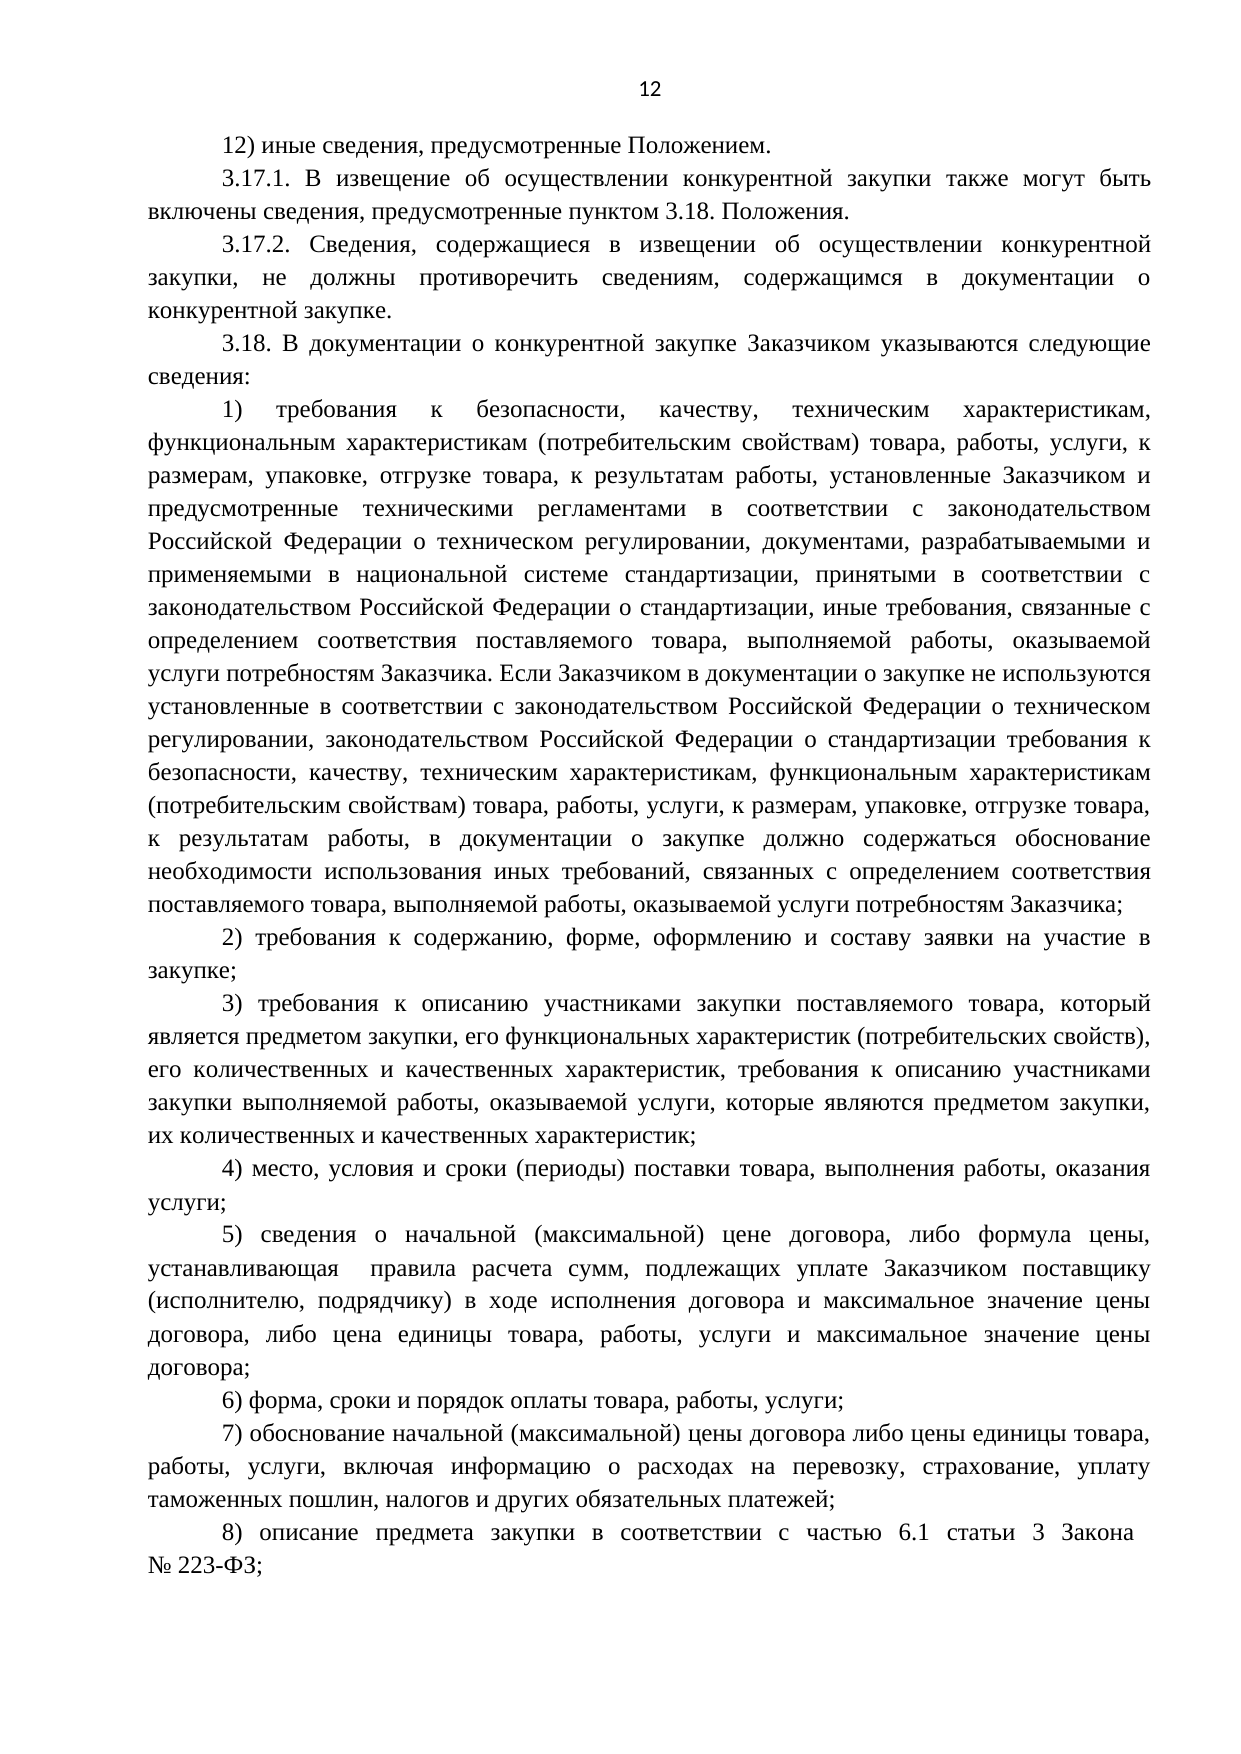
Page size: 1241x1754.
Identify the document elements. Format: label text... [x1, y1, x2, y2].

text 8) описание предмета закупки в соответствии с частью 6.1 статьи 3 Закона № 223-ФЗ; [148, 1517, 1152, 1578]
text 7) обоснование начальной (максимальной) цены договора либо цены единицы товара, работы, услуги, включая информацию о расходах на перевозку, страхование, уплату таможенных пошлин, налогов и других обязательных платежей; [148, 1418, 1152, 1512]
text 4) место, условия и сроки (периоды) поставки товара, выполнения работы, оказания услуги; [148, 1153, 1152, 1215]
text 5) сведения о начальной (максимальной) цене договора, либо формула цены, устанавливающая правила расчета сумм, подлежащих уплате Заказчиком поставщику (исполнителю, подрядчику) в ходе исполнения договора и максимальное значение цены договора, либо цена единицы товара, работы, услуги и максимальное значение цены договора; [148, 1219, 1152, 1380]
text 3.17.1. В извещение об осуществлении конкурентной закупки также могут быть включены сведения, предусмотренные пунктом 3.18. Положения. [148, 163, 1152, 225]
text 12) иные сведения, предусмотренные Положением. [148, 130, 1152, 159]
text 3) требования к описанию участниками закупки поставляемого товара, который является предметом закупки, его функциональных характеристик (потребительских свойств), его количественных и качественных характеристик, требования к описанию участниками закупки выполняемой работы, оказываемой услуги, которые являются предметом закупки, их количественных и качественных характеристик; [148, 988, 1152, 1149]
text 1) требования к безопасности, качеству, техническим характеристикам, функциональным характеристикам (потребительским свойствам) товара, работы, услуги, к размерам, упаковке, отгрузке товара, к результатам работы, установленные Заказчиком и предусмотренные техническими регламентами в соответствии с законодательством Российской Федерации о техническом регулировании, документами, разрабатываемыми и применяемыми в национальной системе стандартизации, принятыми в соответствии с законодательством Российской Федерации о стандартизации, иные требования, связанные с определением соответствия поставляемого товара, выполняемой работы, оказываемой услуги потребностям Заказчика. Если Заказчиком в документации о закупке не используются установленные в соответствии с законодательством Российской Федерации о техническом регулировании, законодательством Российской Федерации о стандартизации требования к безопасности, качеству, техническим характеристикам, функциональным характеристикам (потребительским свойствам) товара, работы, услуги, к размерам, упаковке, отгрузке товара, к результатам работы, в документации о закупке должно содержаться обоснование необходимости использования иных требований, связанных с определением соответствия поставляемого товара, выполняемой работы, оказываемой услуги потребностям Заказчика; [148, 394, 1152, 918]
text 2) требования к содержанию, форме, оформлению и составу заявки на участие в закупке; [148, 922, 1152, 984]
text 6) форма, сроки и порядок оплаты товара, работы, услуги; [200, 1385, 1152, 1413]
text 3.18. В документации о конкурентной закупке Заказчиком указываются следующие сведения: [148, 328, 1152, 390]
text 3.17.2. Сведения, содержащиеся в извещении об осуществлении конкурентной закупки, не должны противоречить сведениям, содержащимся в документации о конкурентной закупке. [148, 229, 1152, 324]
